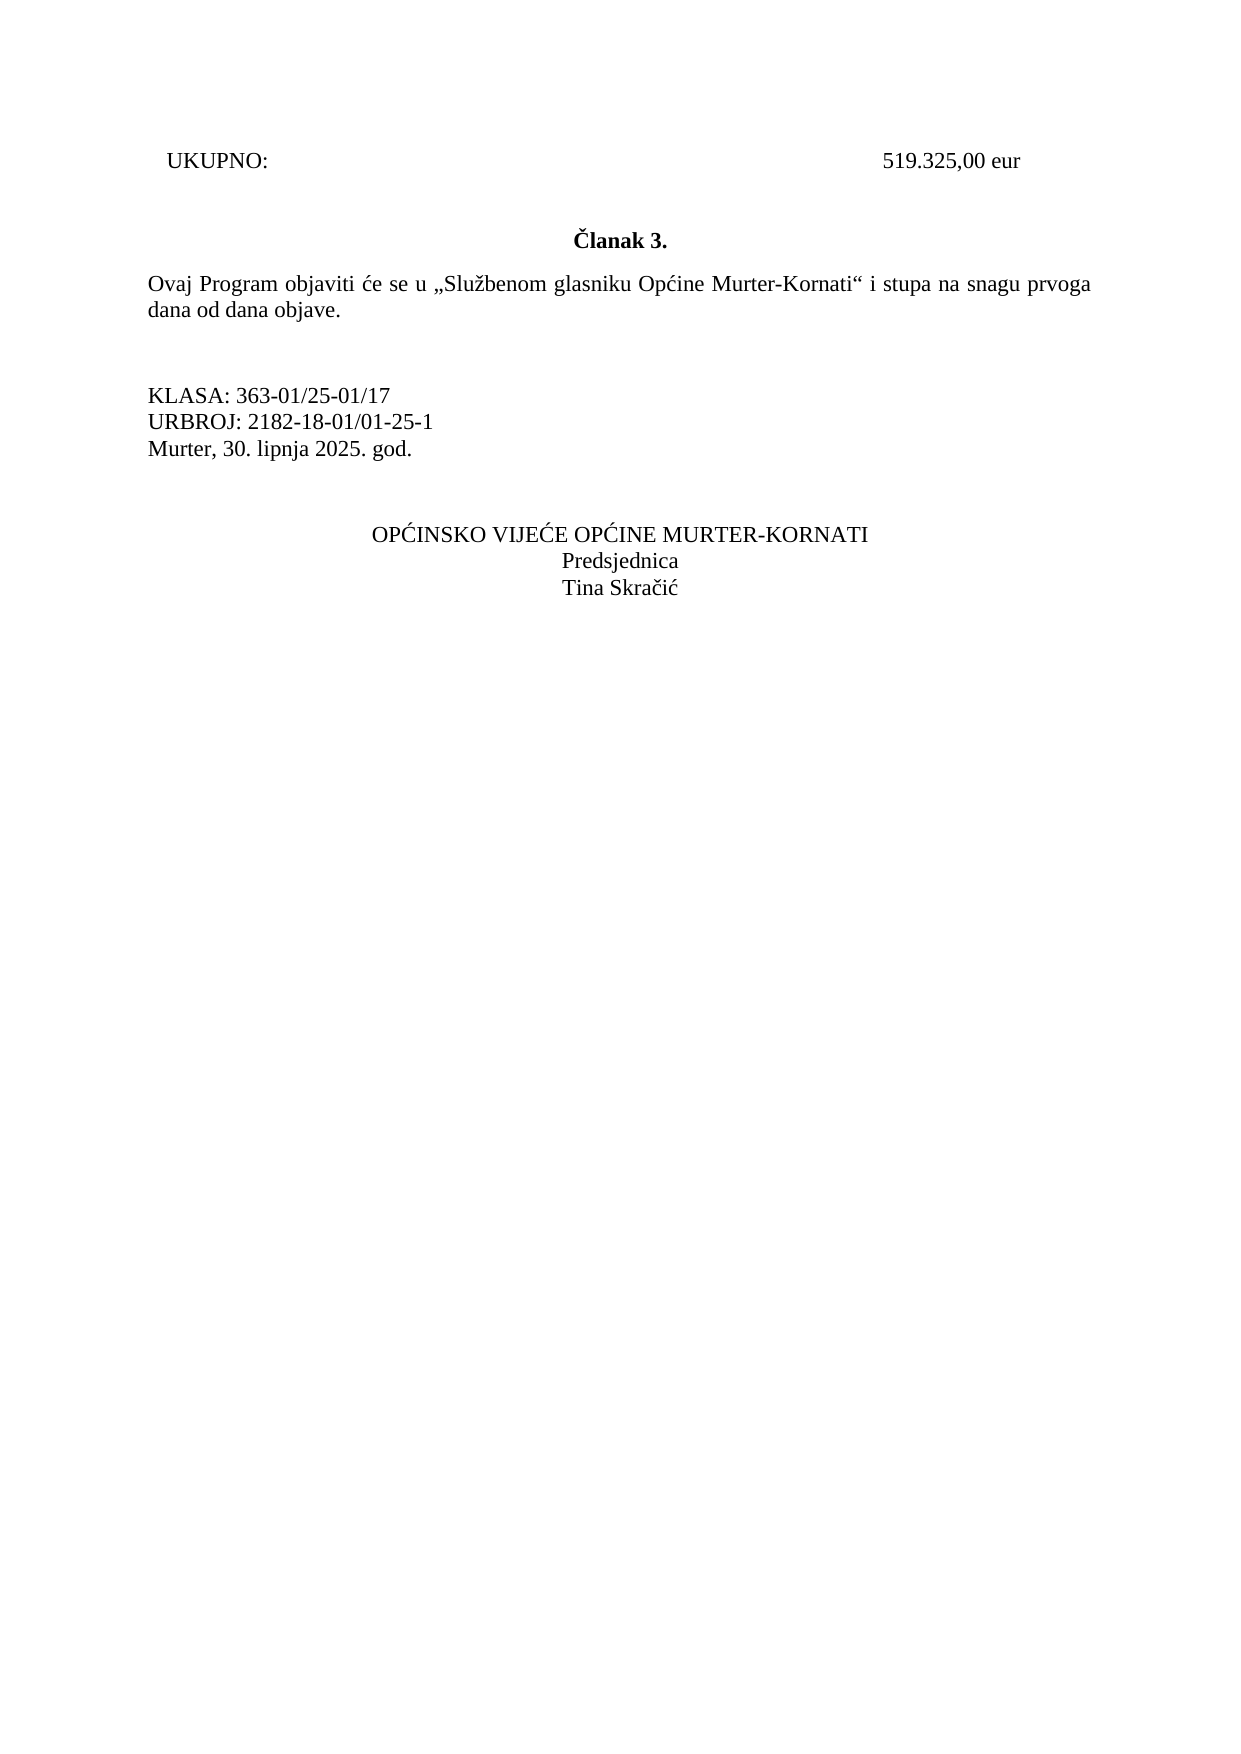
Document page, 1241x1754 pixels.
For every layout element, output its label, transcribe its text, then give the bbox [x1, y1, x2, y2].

text OPĆINSKO VIJEĆE OPĆINE MURTER-KORNATI [148, 521, 1093, 547]
text Ovaj Program objaviti će se u „Službenom glasniku Općine Murter-Kornati“ i stupa na snagu prvoga dana od dana objave. [148, 270, 1093, 322]
text Murter, 30. lipnja 2025. god. [148, 435, 1093, 461]
text Članak 3. [148, 227, 1093, 253]
text UKUPNO: 519.325,00 eur [166, 148, 1093, 200]
text URBROJ: 2182-18-01/01-25-1 [148, 408, 1093, 435]
text KLASA: 363-01/25-01/17 [148, 382, 1093, 408]
text Tina Skračić [148, 573, 1093, 600]
text Predsjednica [148, 547, 1093, 573]
